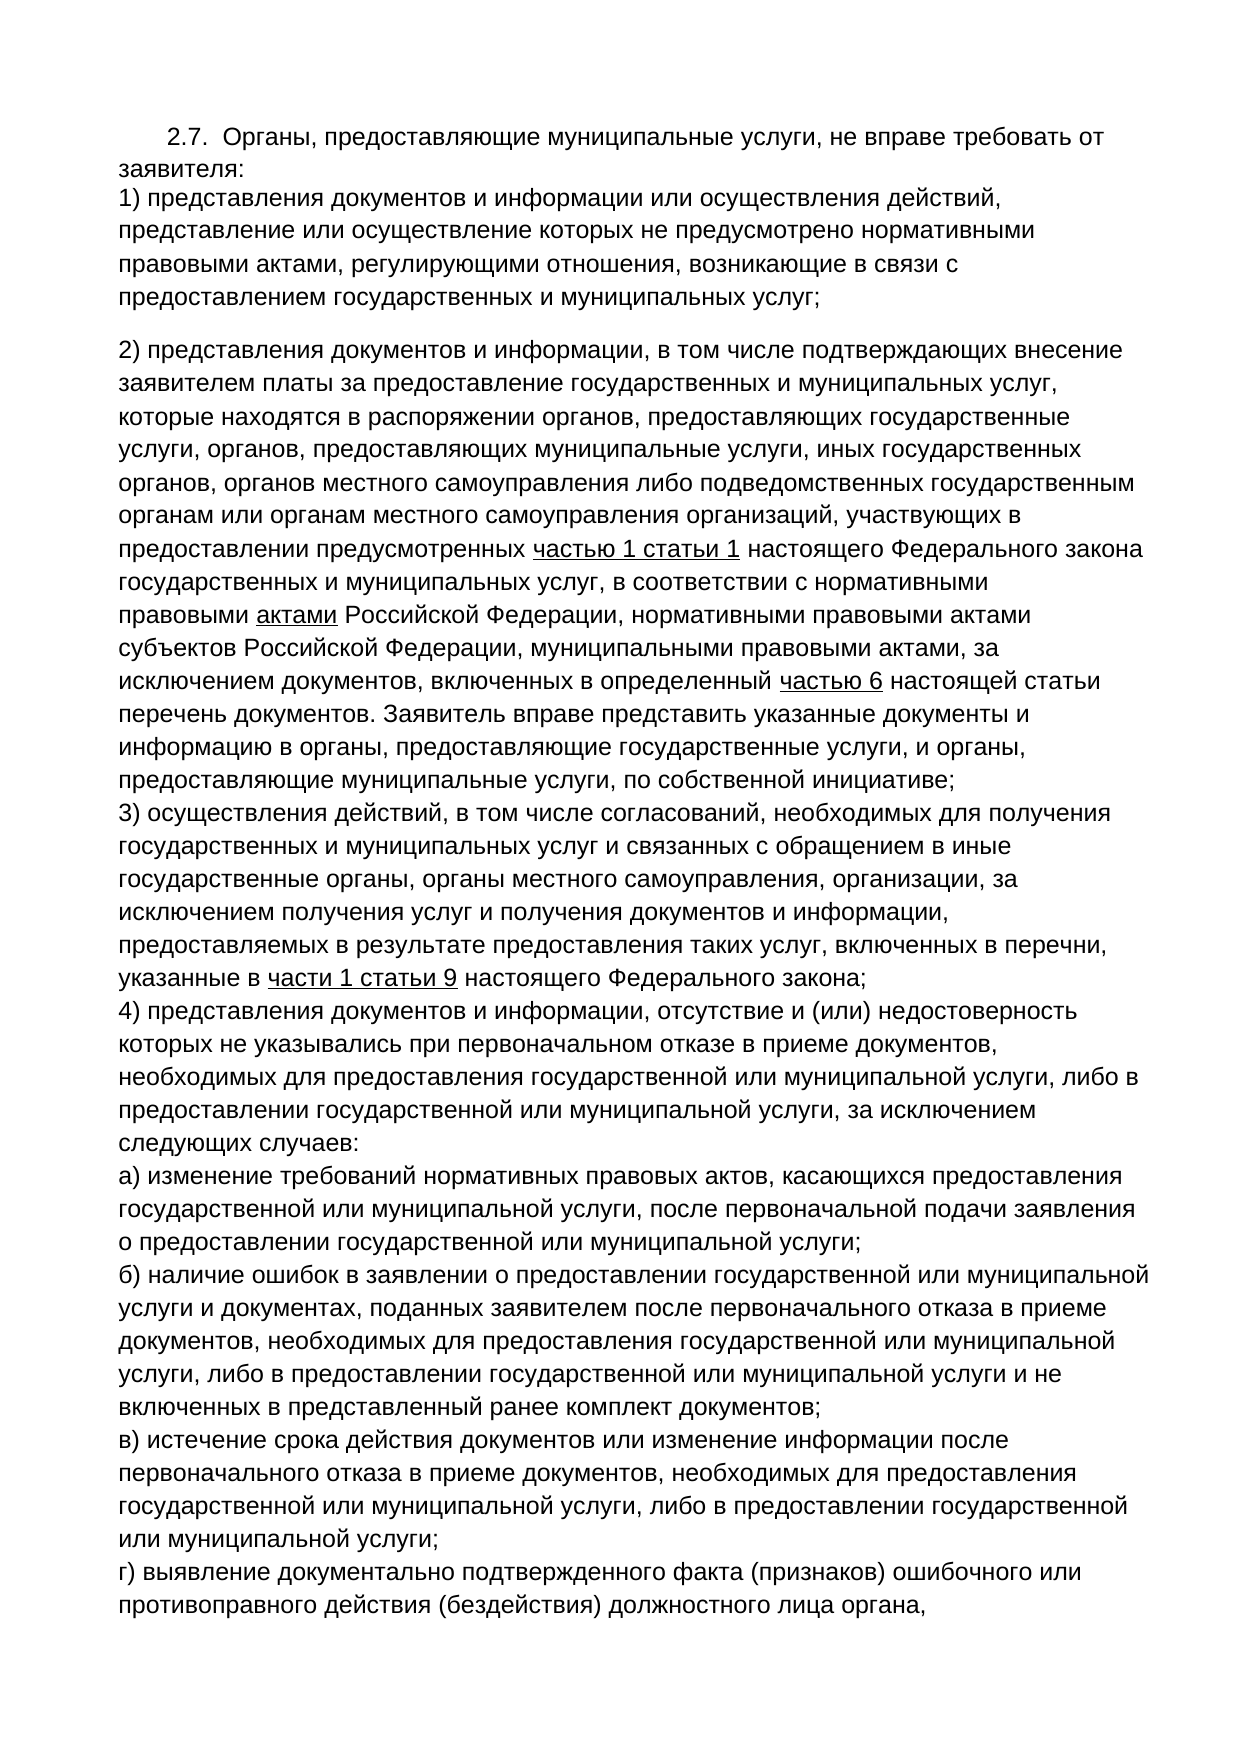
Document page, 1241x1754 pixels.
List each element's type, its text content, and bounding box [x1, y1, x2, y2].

text 3) осуществления действий, в том числе согласований, необходимых для получения государственных и муниципальных услуг и связанных с обращением в иные государственные органы, органы местного самоуправления, организации, за исключением получения услуг и получения документов и информации, предоставляемых в результате предоставления таких услуг, включенных в перечни, указанные в части 1 статьи 9 настоящего Федерального закона; [118, 798, 1152, 992]
text а) изменение требований нормативных правовых актов, касающихся предоставления государственной или муниципальной услуги, после первоначальной подачи заявления о предоставлении государственной или муниципальной услуги; [118, 1161, 1152, 1256]
text б) наличие ошибок в заявлении о предоставлении государственной или муниципальной услуги и документах, поданных заявителем после первоначального отказа в приеме документов, необходимых для предоставления государственной или муниципальной услуги, либо в предоставлении государственной или муниципальной услуги и не включенных в представленный ранее комплект документов; [118, 1260, 1152, 1421]
text в) истечение срока действия документов или изменение информации после первоначального отказа в приеме документов, необходимых для предоставления государственной или муниципальной услуги, либо в предоставлении государственной или муниципальной услуги; [118, 1425, 1152, 1553]
text 1) представления документов и информации или осуществления действий, представление или осуществление которых не предусмотрено нормативными правовыми актами, регулирующими отношения, возникающие в связи с предоставлением государственных и муниципальных услуг; [118, 182, 1152, 310]
text 4) представления документов и информации, отсутствие и (или) недостоверность которых не указывались при первоначальном отказе в приеме документов, необходимых для предоставления государственной или муниципальной услуги, либо в предоставлении государственной или муниципальной услуги, за исключением следующих случаев: [118, 996, 1152, 1157]
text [118, 1557, 1152, 1619]
text 2.7. Органы, предоставляющие муниципальные услуги, не вправе требовать от заявителя: [118, 118, 1152, 182]
text 2) представления документов и информации, в том числе подтверждающих внесение заявителем платы за предоставление государственных и муниципальных услуг, которые находятся в распоряжении органов, предоставляющих государственные услуги, органов, предоставляющих муниципальные услуги, иных государственных органов, органов местного самоуправления либо подведомственных государственным органам или органам местного самоуправления организаций, участвующих в предоставлении предусмотренных частью 1 статьи 1 настоящего Федерального закона государственных и муниципальных услуг, в соответствии с нормативными правовыми актами Российской Федерации, нормативными правовыми актами субъектов Российской Федерации, муниципальными правовыми актами, за исключением документов, включенных в определенный частью 6 настоящей статьи перечень документов. Заявитель вправе представить указанные документы и информацию в органы, предоставляющие государственные услуги, и органы, предоставляющие муниципальные услуги, по собственной инициативе; [118, 335, 1152, 793]
